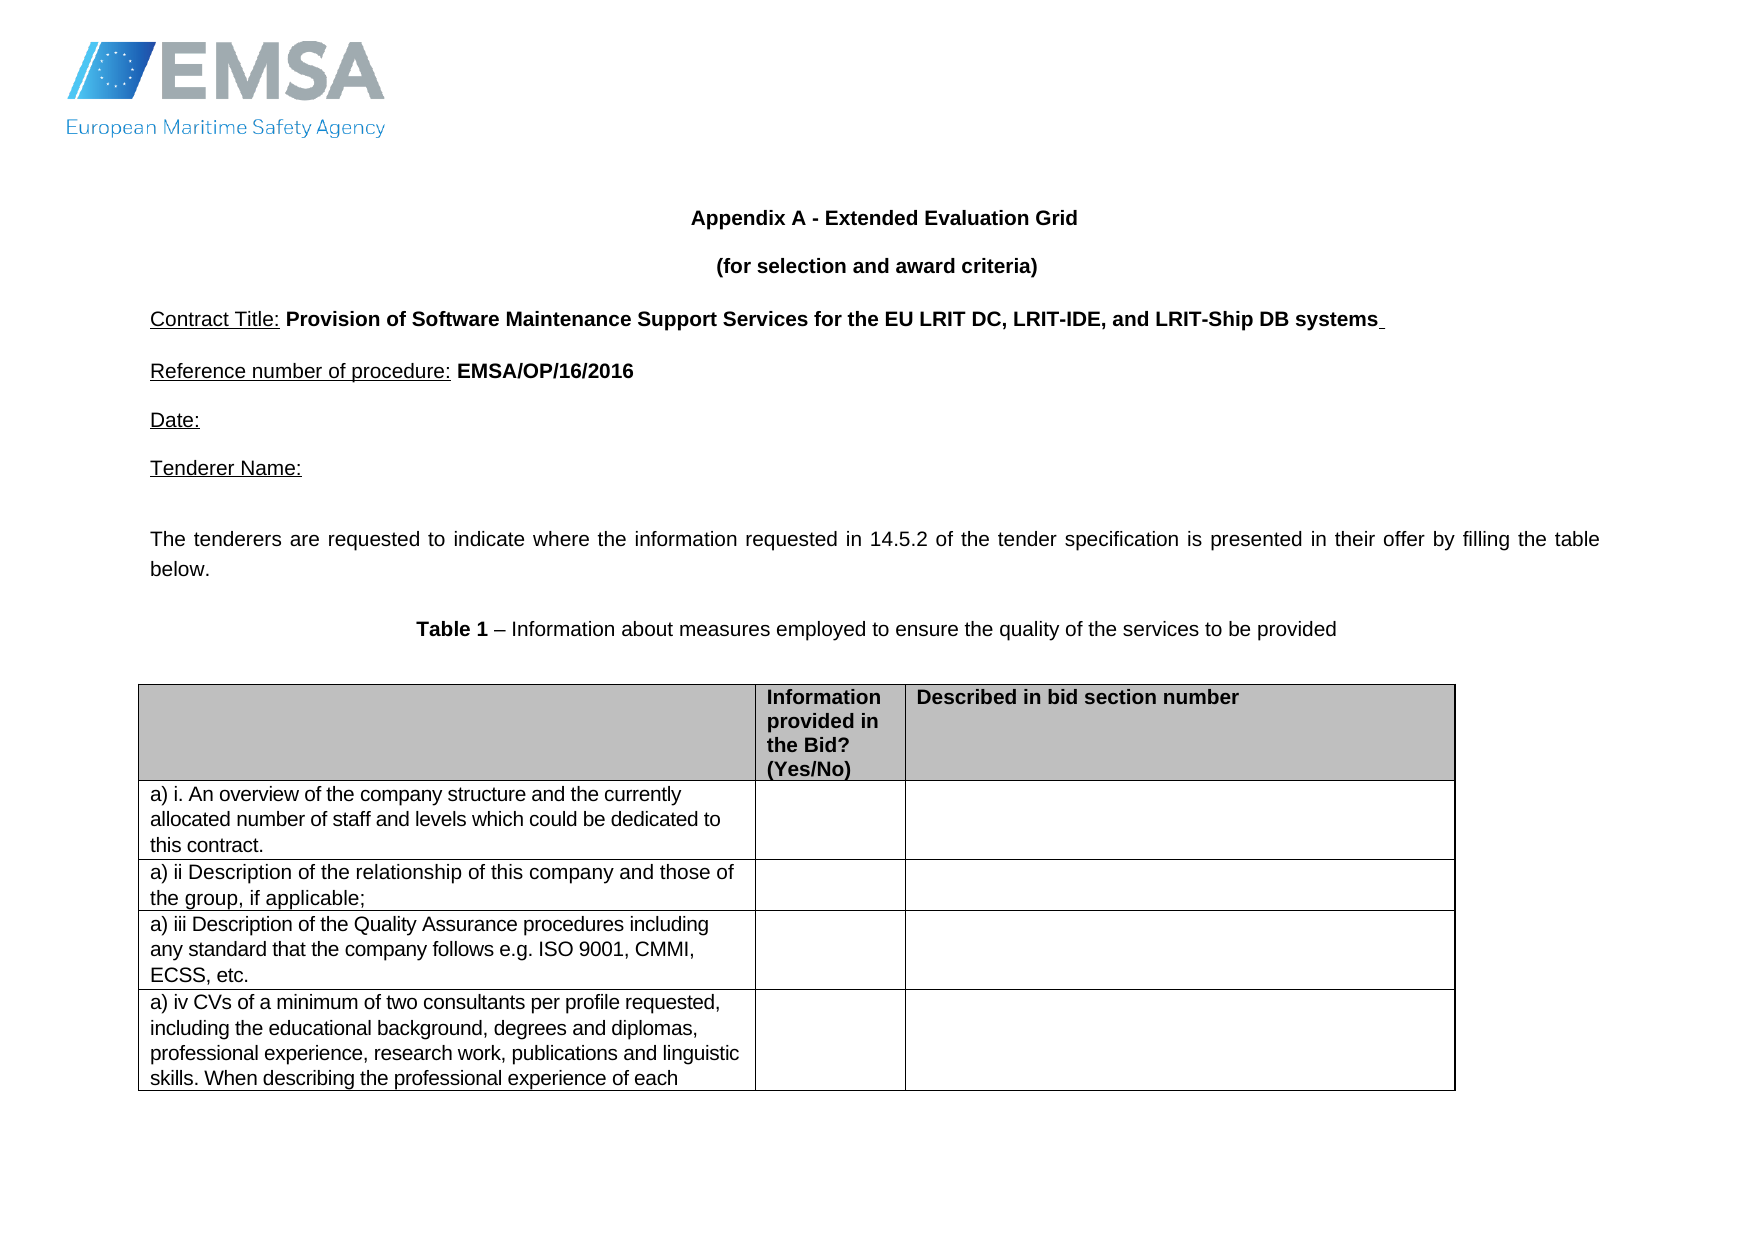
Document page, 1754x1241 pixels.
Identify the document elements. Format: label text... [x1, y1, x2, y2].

table_header [139, 685, 755, 780]
text Tenderer Name: [150, 455, 1604, 479]
text Reference number of procedure: EMSA/OP/16/2016 [150, 359, 1604, 383]
table_header Described in bid section number [906, 685, 1454, 780]
table_cell [756, 911, 905, 989]
table_cell [906, 990, 1454, 1089]
table_cell a) i. An overview of the company structure and the currently allocated number of staff and levels which could be dedicated to this contract. [139, 781, 755, 859]
table_cell [756, 860, 905, 910]
table_cell [756, 990, 905, 1089]
table_cell [906, 781, 1454, 859]
list The tenderers are requested to indicate where the information requested in 14.5.2 of the tender specification is presented in their offer by filling the table below. [150, 527, 1604, 581]
table_cell [756, 781, 905, 859]
table_cell a) iii Description of the Quality Assurance procedures including any standard that the company follows e.g. ISO 9001, CMMI, ECSS, etc. [139, 911, 755, 989]
picture [67, 41, 385, 138]
text (for selection and award criteria) [150, 254, 1604, 278]
table_cell [906, 860, 1454, 910]
table_header Information provided in the Bid? (Yes/No) [756, 685, 905, 780]
table_cell [906, 911, 1454, 989]
list Table 1 – Information about measures employed to ensure the quality of the services to be provided [150, 617, 1604, 676]
text Appendix A - Extended Evaluation Grid [165, 102, 1604, 230]
text Date: [150, 407, 1604, 431]
table_cell a) ii Description of the relationship of this company and those of the group, if applicable; [139, 860, 755, 910]
text Contract Title: Provision of Software Maintenance Support Services for the EU LRIT DC, LRIT-IDE, and LRIT-Ship DB systems [150, 307, 1574, 331]
